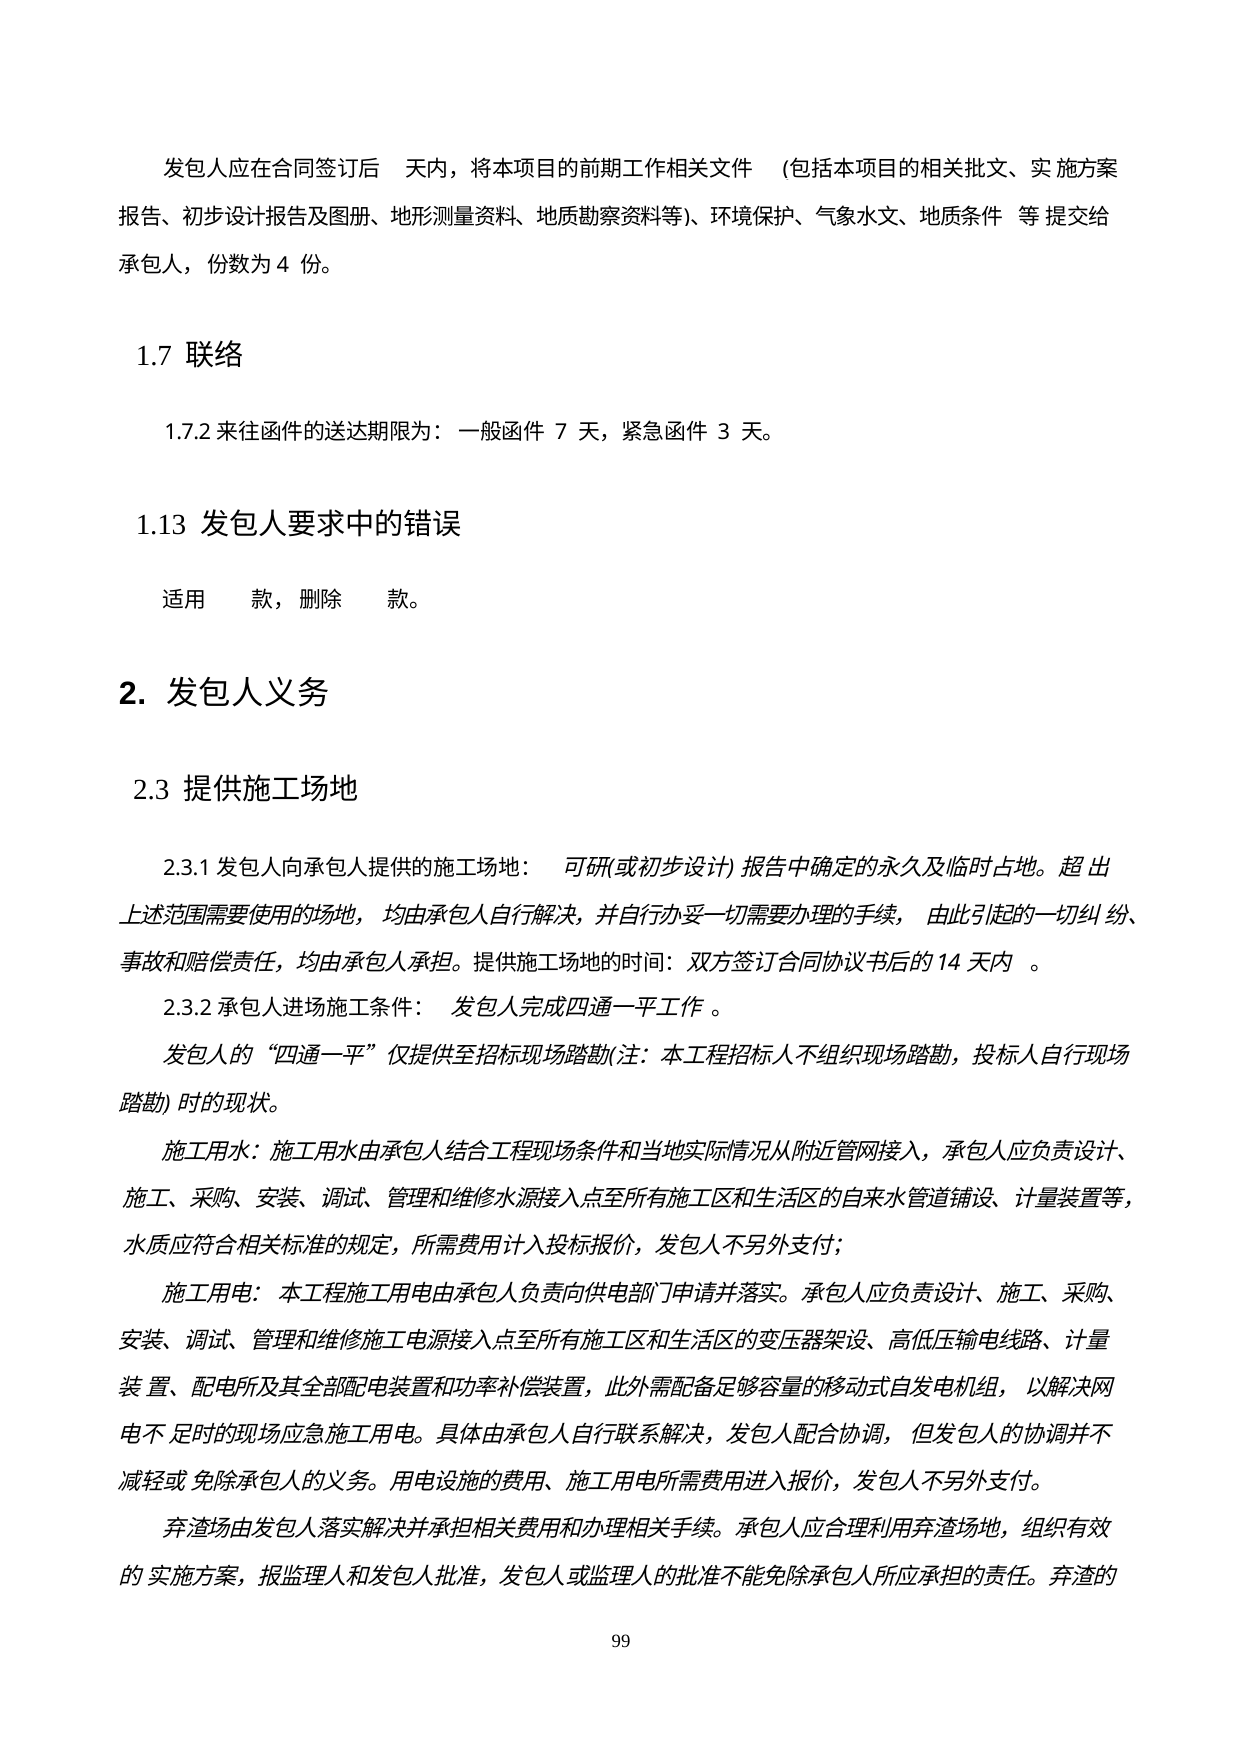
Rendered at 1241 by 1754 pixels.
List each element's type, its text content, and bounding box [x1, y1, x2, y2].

text 1.7 联络 [136, 335, 1137, 373]
text 发包人的“四通一平”仅提供至招标现场踏勘(注：本工程招标人不组织现场踏勘，投标人自行现场 踏勘) 时的现状。 [118, 1037, 1129, 1118]
text 2.3 提供施工场地 [133, 768, 1137, 807]
text 2.3.1 发包人向承包人提供的施工场地： 可研(或初步设计) 报告中确定的永久及临时占地。超 出上述范围需要使用的场地， 均由承包人自行解决，并自行办妥一切需要办理的手续， 由此引起的一切纠 纷、事故和赔偿责任，均由承包人承担。提供施工场地的时间：双方签订合同协议书后的 14 天内 。 [118, 849, 1129, 978]
text 1.7.2 来往函件的送达期限为： 一般函件 7 天，紧急函件 3 天。 [164, 416, 1137, 445]
text 2. 发包人义务 [119, 670, 1137, 713]
text 2.3.2 承包人进场施工条件： 发包人完成四通一平工作 。 [163, 992, 1137, 1021]
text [118, 1510, 1129, 1591]
text 发包人应在合同签订后 天内，将本项目的前期工作相关文件 (包括本项目的相关批文、实 施方案报告、初步设计报告及图册、地形测量资料、地质勘察资料等)、环境保护、气象水文、地质条件 等 提交给承包人， 份数为 4 份。 [119, 151, 1122, 279]
text 适用 款， 删除 款。 [163, 584, 1137, 613]
text 施工用水：施工用水由承包人结合工程现场条件和当地实际情况从附近管网接入，承包人应负责设计、 施工、采购、安装、调试、管理和维修水源接入点至所有施工区和生活区的自来水管道铺设、计量装置等， 水质应符合相关标准的规定，所需费用计入投标报价，发包人不另外支付； [118, 1133, 1137, 1260]
text 1.13 发包人要求中的错误 [136, 503, 1137, 542]
text 施工用电： 本工程施工用电由承包人负责向供电部门申请并落实。承包人应负责设计、施工、采购、 安装、调试、管理和维修施工电源接入点至所有施工区和生活区的变压器架设、高低压输电线路、计量装 置、配电所及其全部配电装置和功率补偿装置，此外需配备足够容量的移动式自发电机组， 以解决网电不 足时的现场应急施工用电。具体由承包人自行联系解决，发包人配合协调， 但发包人的协调并不减轻或 免除承包人的义务。用电设施的费用、施工用电所需费用进入报价，发包人不另外支付。 [118, 1274, 1129, 1496]
